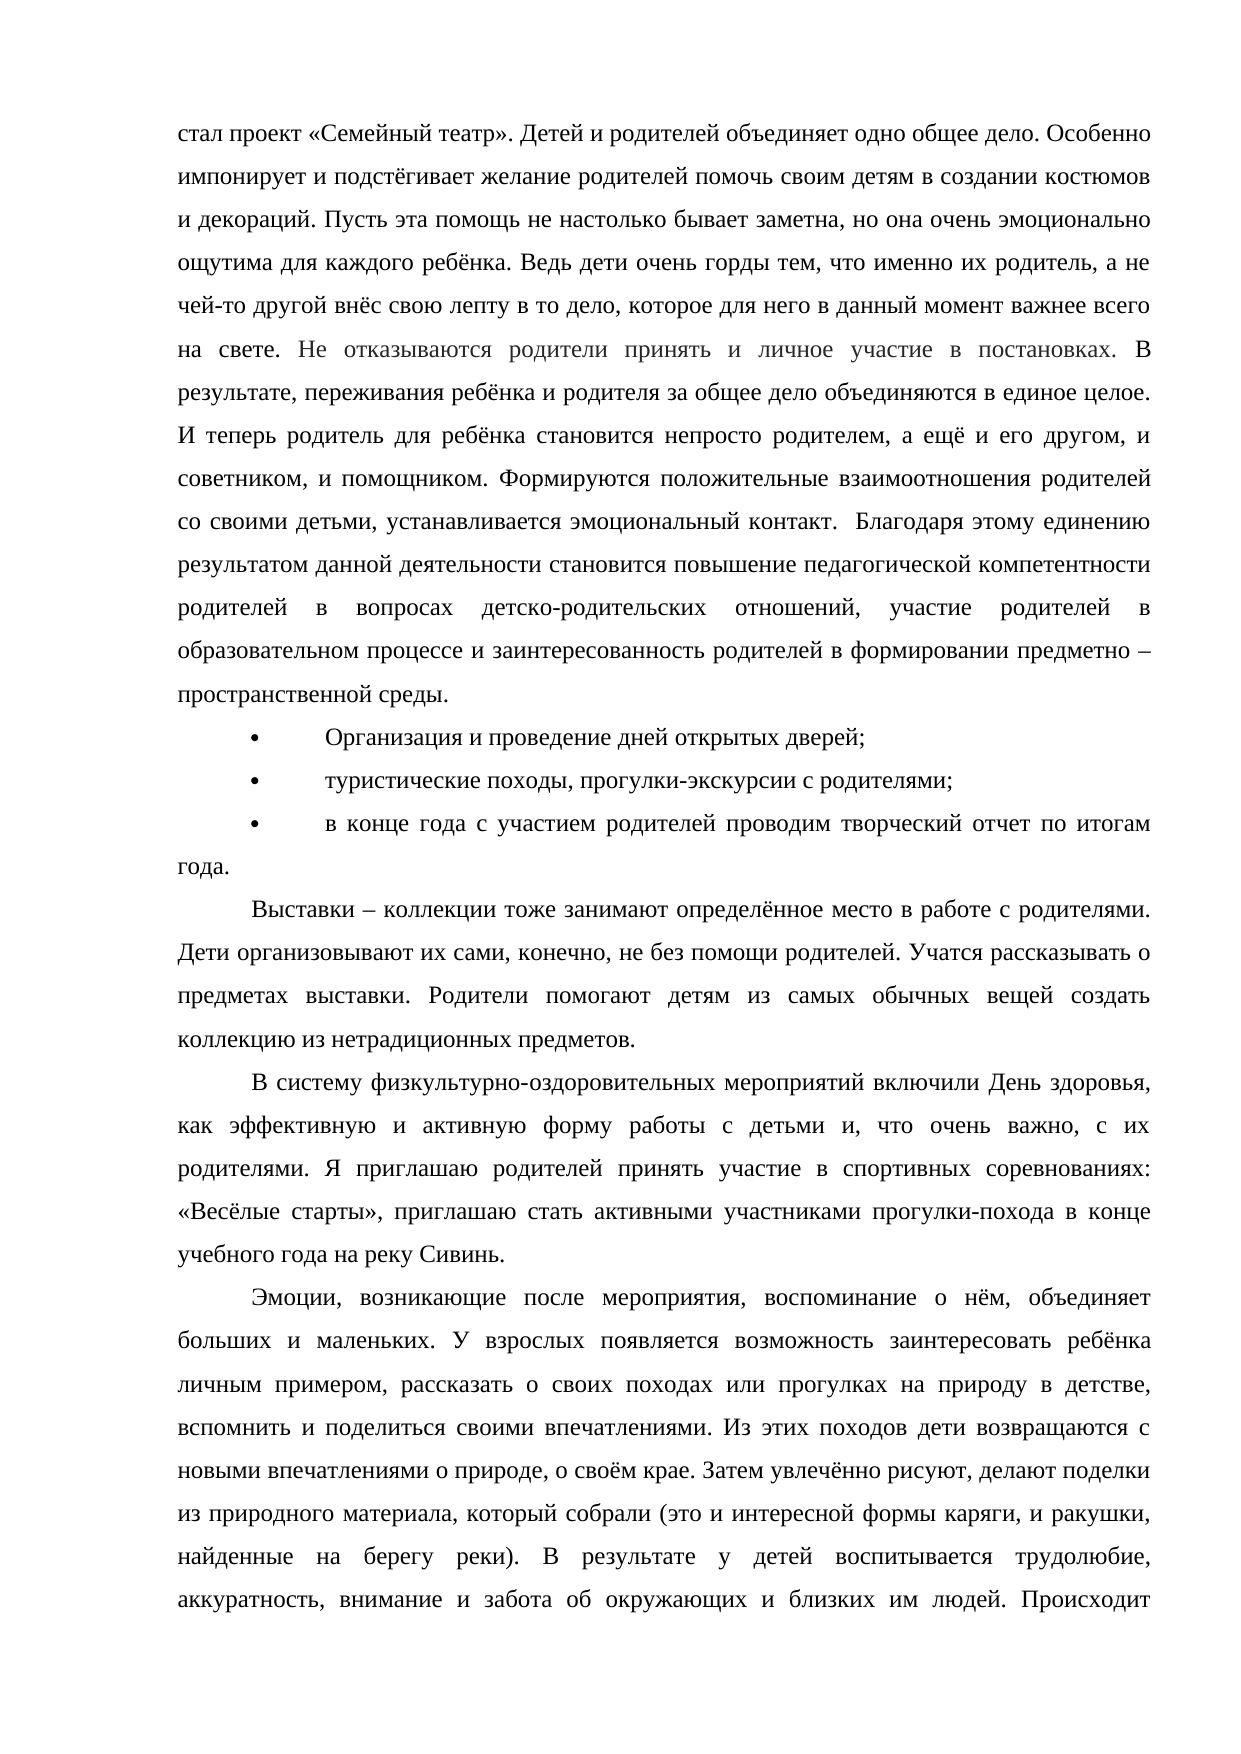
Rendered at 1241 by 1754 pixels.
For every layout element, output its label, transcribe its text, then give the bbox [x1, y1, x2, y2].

list туристические походы, прогулки-экскурсии с родителями; [177, 765, 1152, 794]
text Выставки – коллекции тоже занимают определённое место в работе с родителями. Дети организовывают их сами, конечно, не без помощи родителей. Учатся рассказывать о предметах выставки. Родители помогают детям из самых обычных вещей создать коллекцию из нетрадиционных предметов. [177, 894, 1152, 1052]
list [177, 118, 1152, 707]
list Организация и проведение дней открытых дверей; [177, 722, 1152, 751]
list в конце года с участием родителей проводим творческий отчет по итогам года. [177, 808, 1152, 880]
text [177, 1282, 1152, 1613]
text В систему физкультурно-оздоровительных мероприятий включили День здоровья, как эффективную и активную форму работы с детьми и, что очень важно, с их родителями. Я приглашаю родителей принять участие в спортивных соревнованиях: «Весёлые старты», приглашаю стать активными участниками прогулки-похода в конце учебного года на реку Сивинь. [177, 1067, 1152, 1268]
